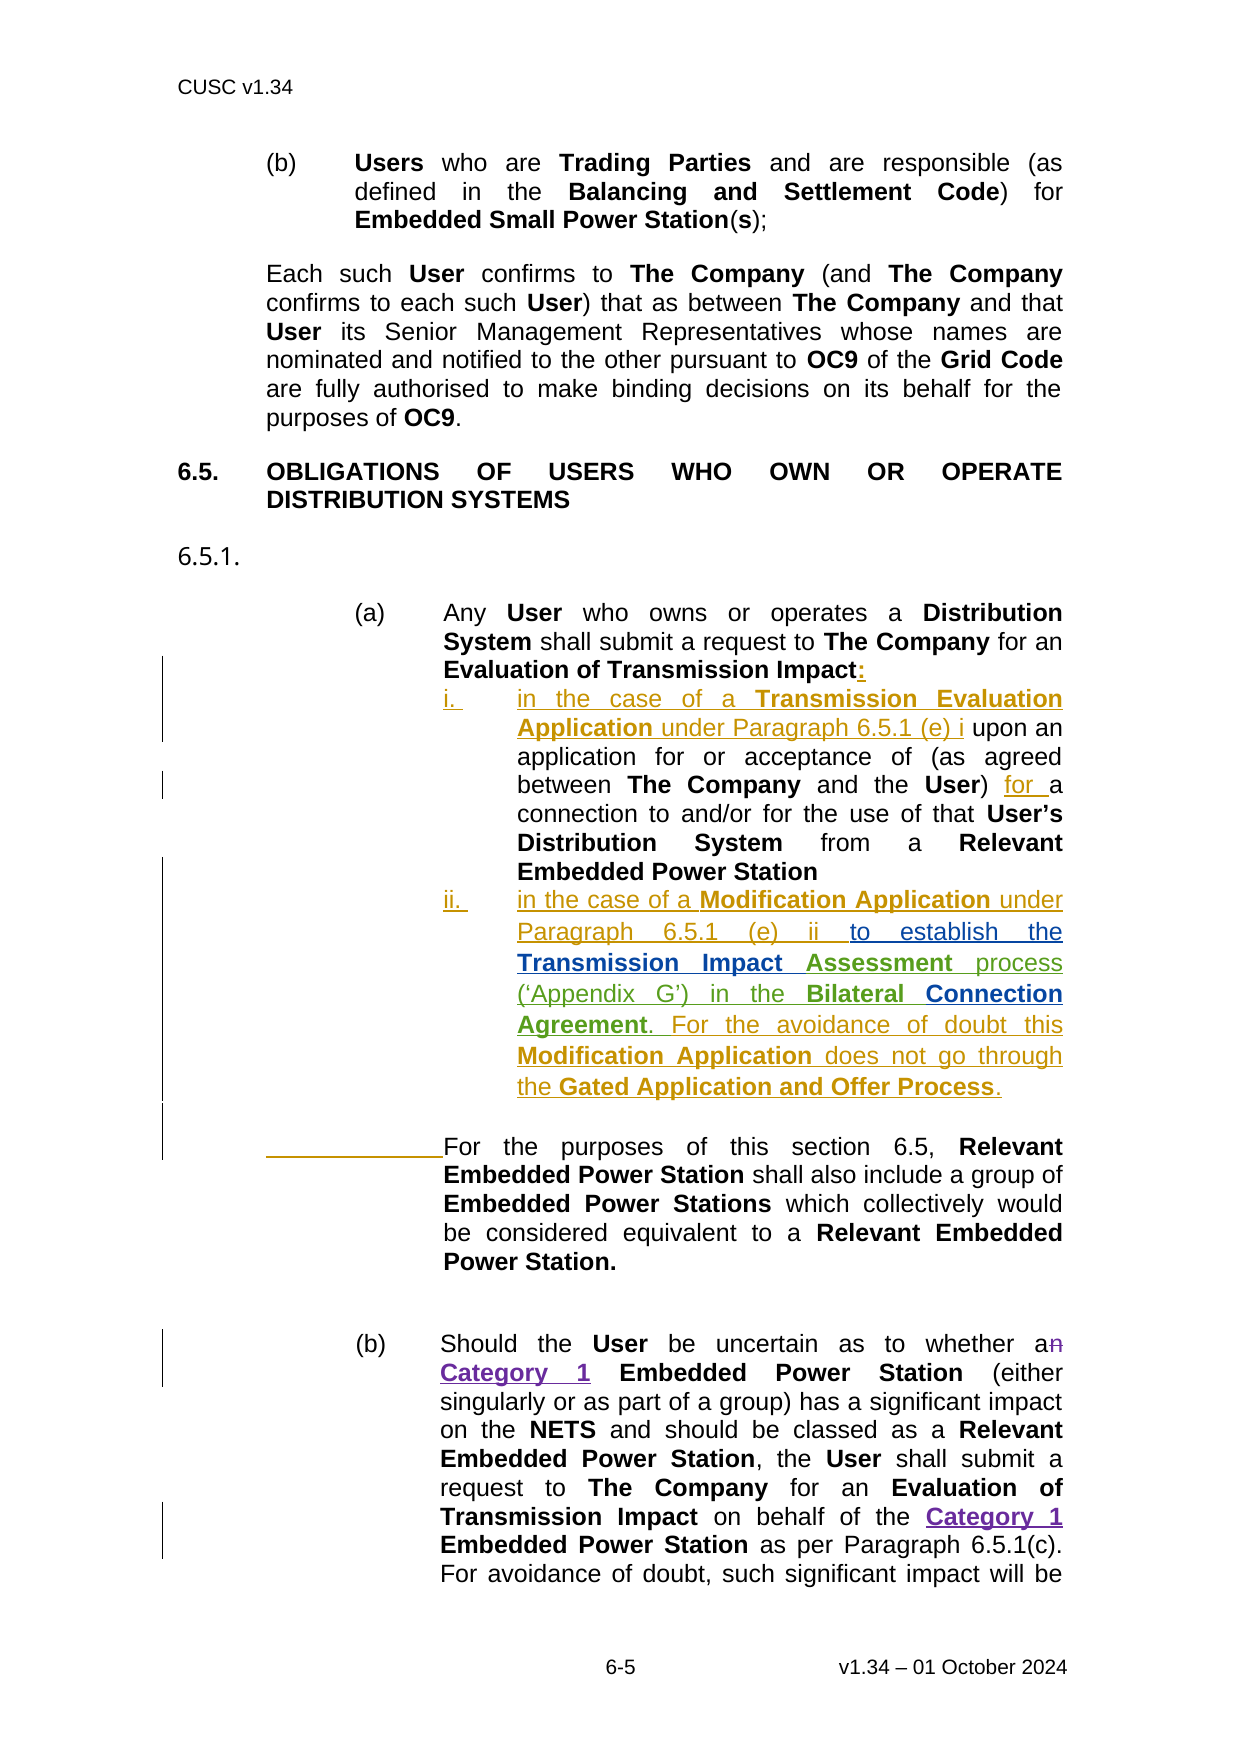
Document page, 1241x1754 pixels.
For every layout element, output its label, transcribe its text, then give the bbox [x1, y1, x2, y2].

text (b) Users who are Trading Parties and are responsible (as defined in the Balancing and Settlement Code) for Embedded Small Power Station(s); [266, 148, 1063, 234]
text (a) Any User who owns or operates a Distribution System shall submit a request to The Company for an Evaluation of Transmission Impact [266, 598, 1063, 684]
text Each such User confirms to The Company (and The Company confirms to each such User) that as between The Company and that User its Senior Management Representatives whose names are nominated and notified to the other pursuant to OC9 of the Grid Code are fully authorised to make binding decisions on its behalf for the purposes of OC9. [266, 259, 1063, 431]
text For the purposes of this section 6.5, Relevant Embedded Power Station shall also include a group of Embedded Power Stations which collectively would be considered equivalent to a Relevant Embedded Power Station. [266, 1132, 1063, 1275]
text upon an application for or acceptance of (as agreed between The Company and the User) a connection to and/or for the use of that User’s Distribution System from a Relevant Embedded Power Station [443, 684, 1063, 886]
subtitle OBLIGATIONS OF USERS WHO OWN OR OPERATE DISTRIBUTION SYSTEMS [177, 456, 1063, 514]
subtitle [266, 1329, 1063, 1588]
